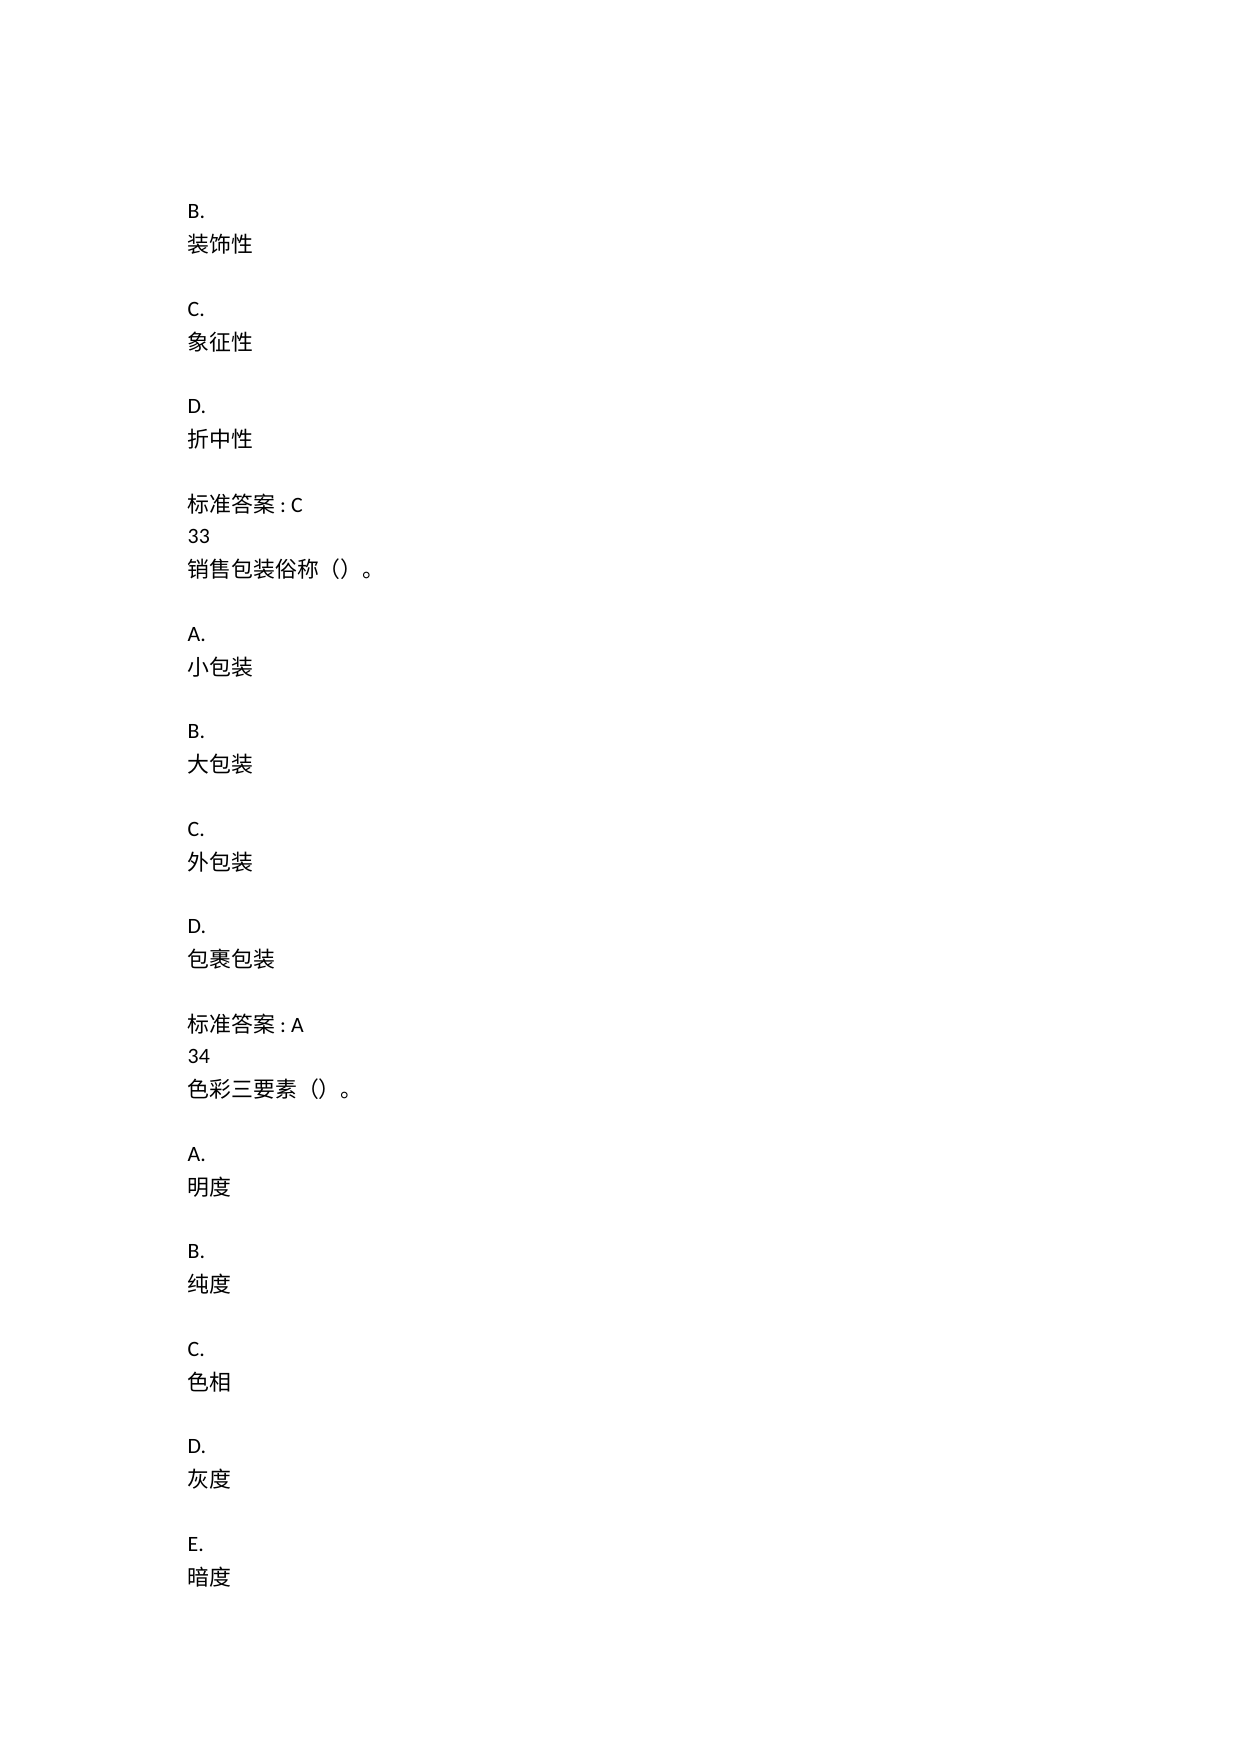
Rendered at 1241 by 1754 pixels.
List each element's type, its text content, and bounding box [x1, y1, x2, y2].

list D. [187, 1429, 1053, 1462]
list 标准答案 : A [187, 1007, 1053, 1039]
list A. [187, 1137, 1053, 1169]
list 包裹包装 [187, 942, 1053, 974]
list 暗度 [187, 1559, 1053, 1592]
list D. [187, 909, 1053, 942]
list 明度 [187, 1169, 1053, 1202]
list 折中性 [187, 422, 1053, 454]
list C. [187, 292, 1053, 324]
list B. [187, 714, 1053, 747]
list B. [187, 194, 1053, 227]
list 纯度 [187, 1267, 1053, 1299]
list A. [187, 617, 1053, 649]
list 色相 [187, 1364, 1053, 1397]
list E. [187, 1527, 1053, 1559]
list B. [187, 1234, 1053, 1267]
list 销售包装俗称（）。 [187, 552, 1053, 584]
list 象征性 [187, 324, 1053, 357]
list 34 [187, 1039, 1053, 1072]
list 外包装 [187, 844, 1053, 877]
list C. [187, 1332, 1053, 1364]
list 小包装 [187, 649, 1053, 682]
list 装饰性 [187, 227, 1053, 259]
list 灰度 [187, 1462, 1053, 1494]
list C. [187, 812, 1053, 844]
list 色彩三要素（）。 [187, 1072, 1053, 1104]
list 33 [187, 519, 1053, 552]
list D. [187, 389, 1053, 422]
list 标准答案 : C [187, 487, 1053, 519]
list 大包装 [187, 747, 1053, 779]
